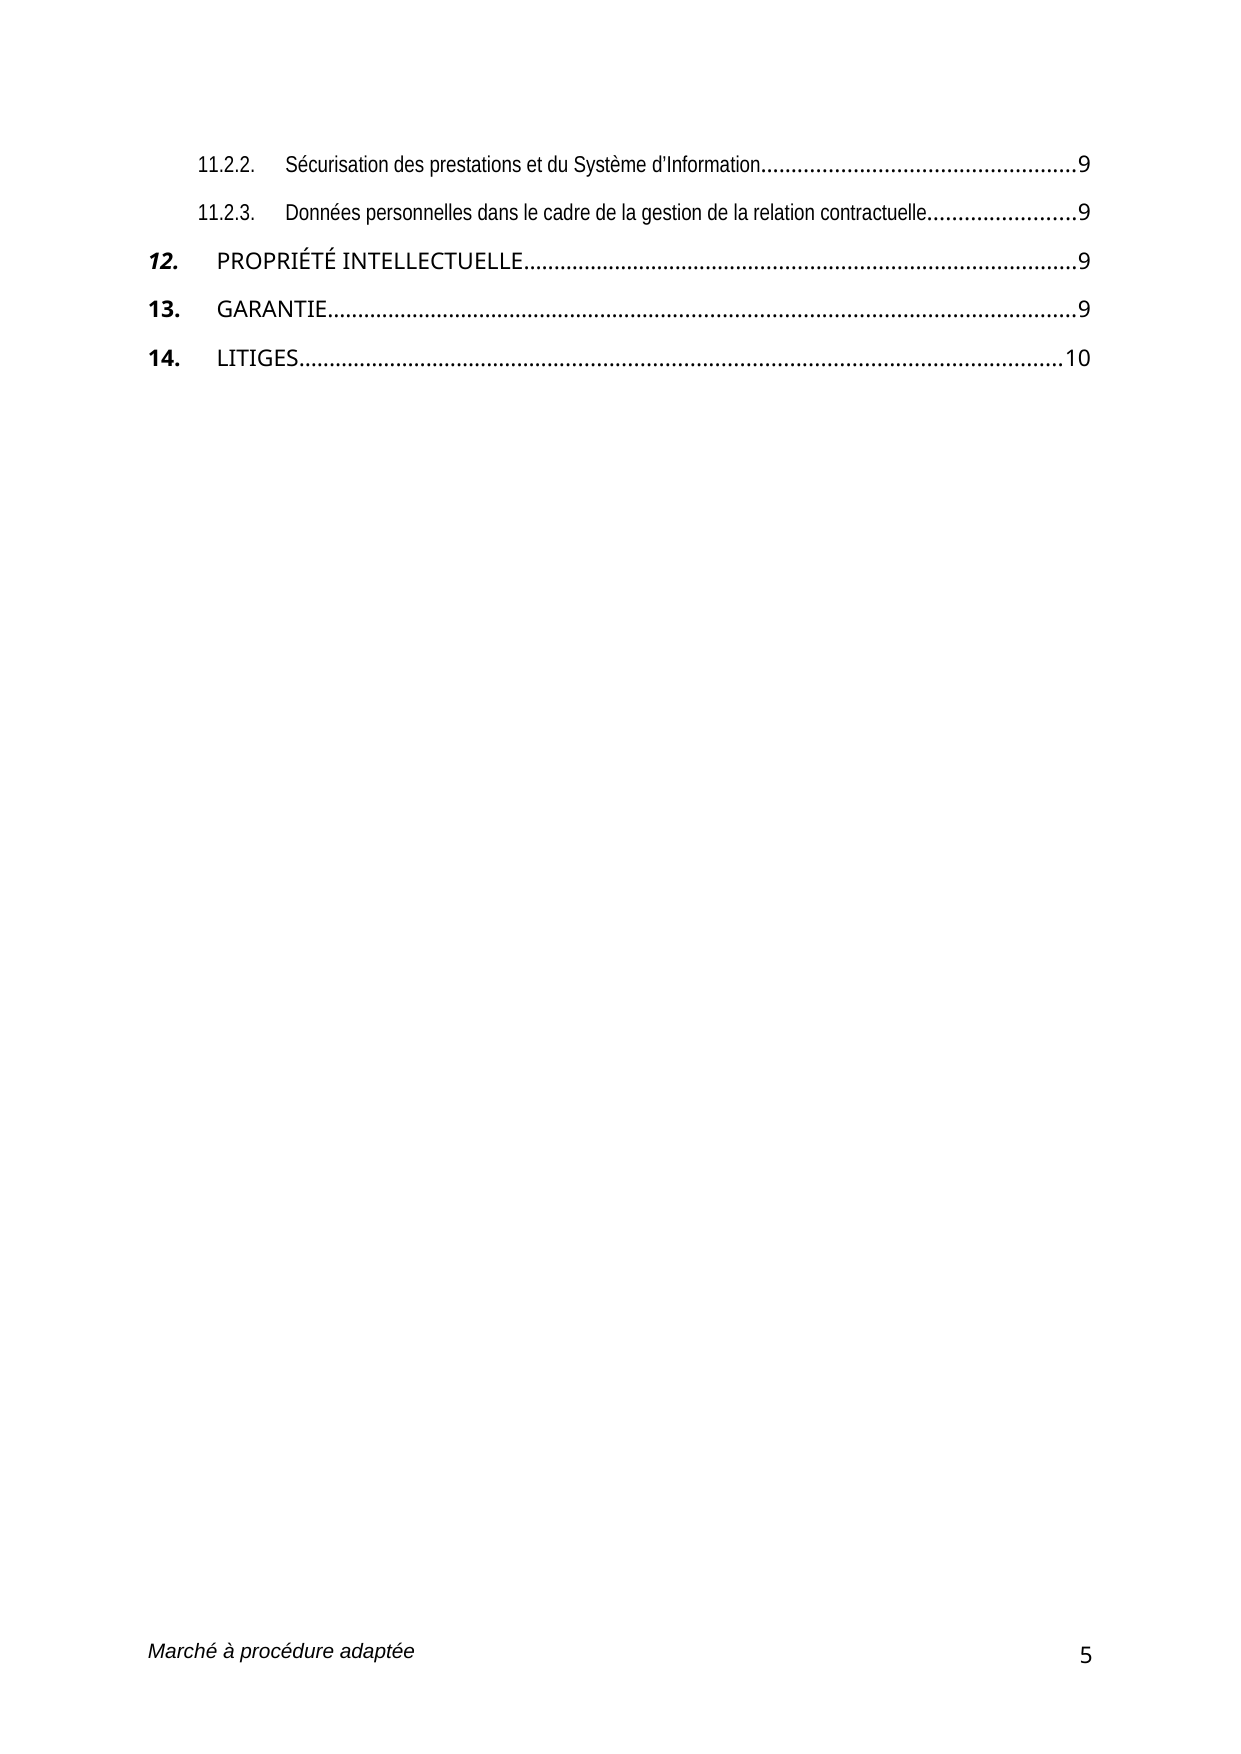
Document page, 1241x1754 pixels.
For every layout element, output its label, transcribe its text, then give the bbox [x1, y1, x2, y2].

text 14. LITIGES 10 [148, 341, 1092, 373]
text 13. GARANTIE 9 [148, 293, 1092, 324]
text 11.2.2. Sécurisation des prestations et du Système d’Information 9 [198, 148, 1092, 179]
text 12. PROPRIÉTÉ INTELLECTUELLE 9 [148, 244, 1092, 276]
text 11.2.3. Données personnelles dans le cadre de la gestion de la relation contractuelle 9 [198, 196, 1092, 227]
